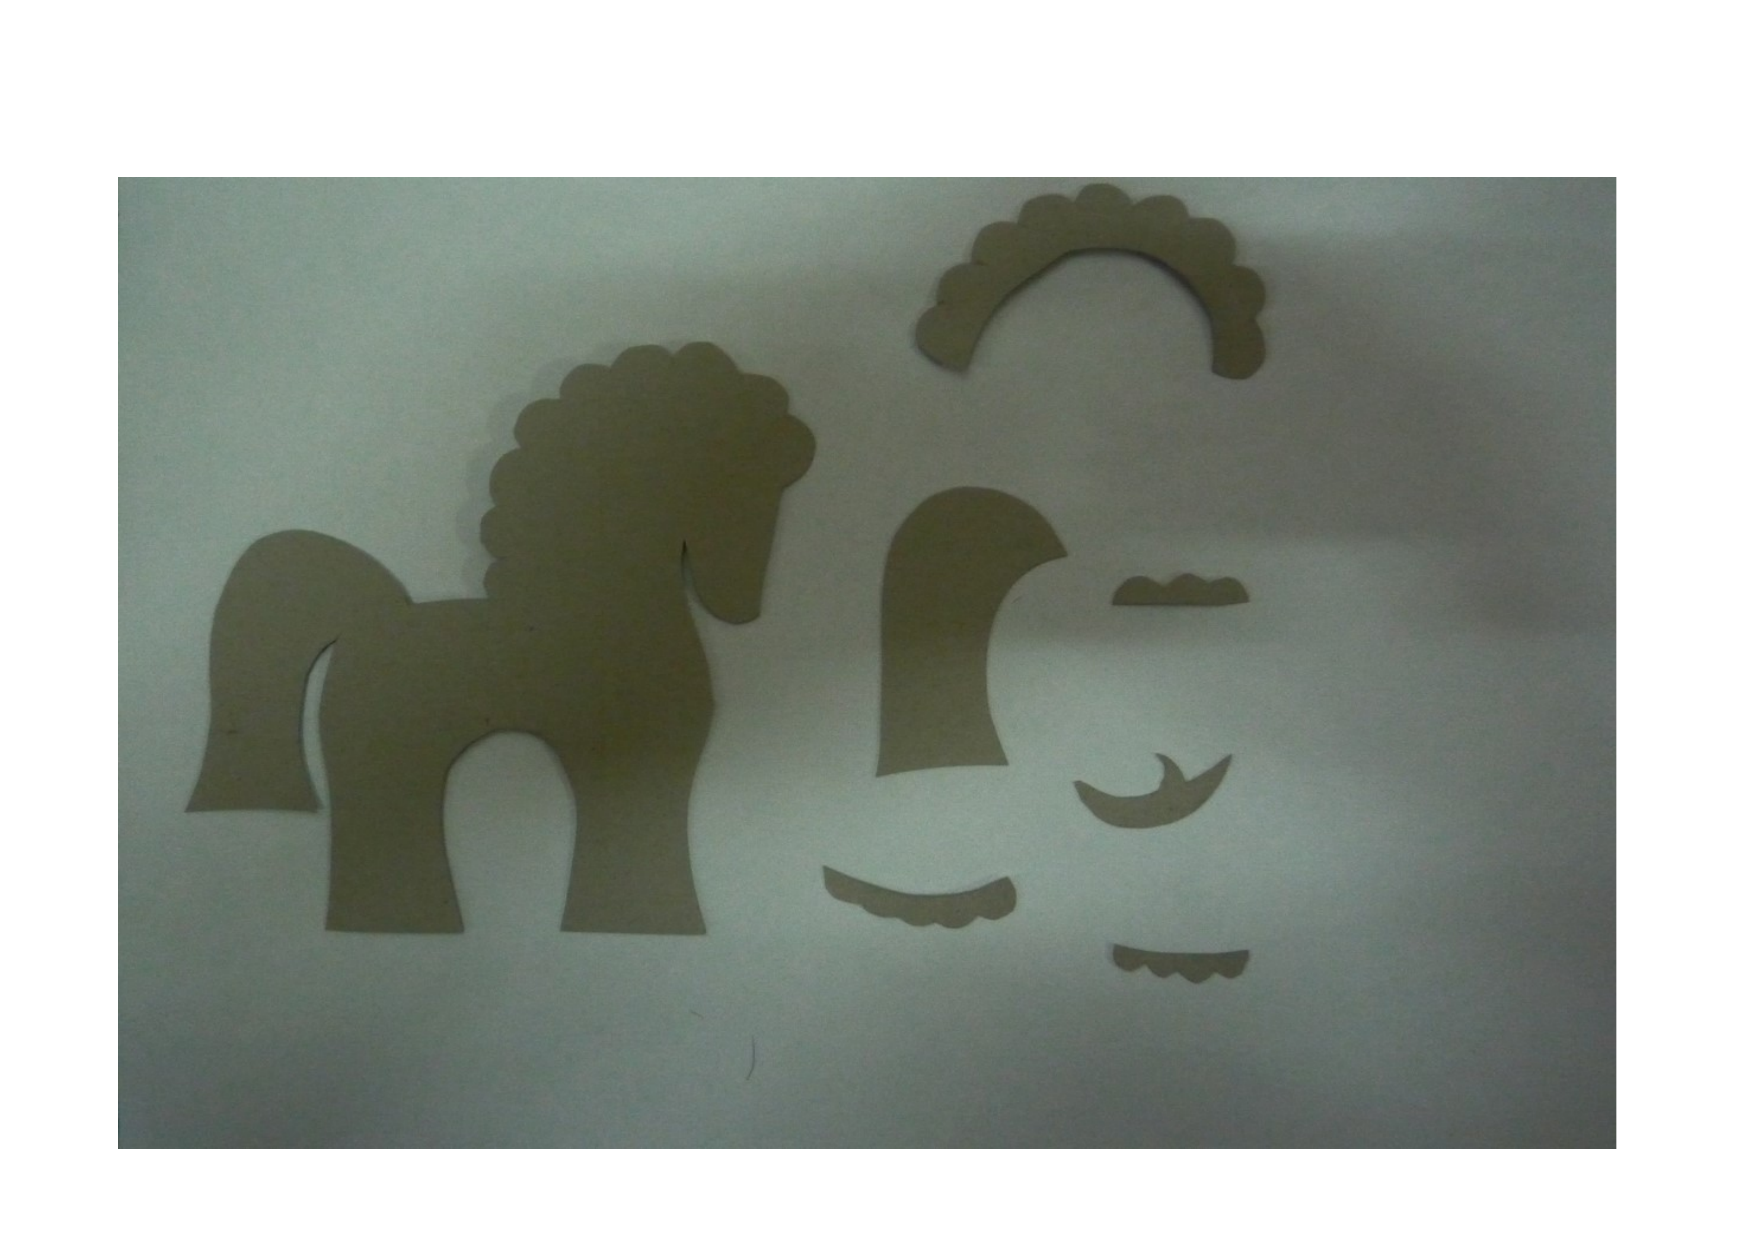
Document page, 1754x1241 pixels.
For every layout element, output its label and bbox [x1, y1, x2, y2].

picture [118, 177, 1617, 1149]
